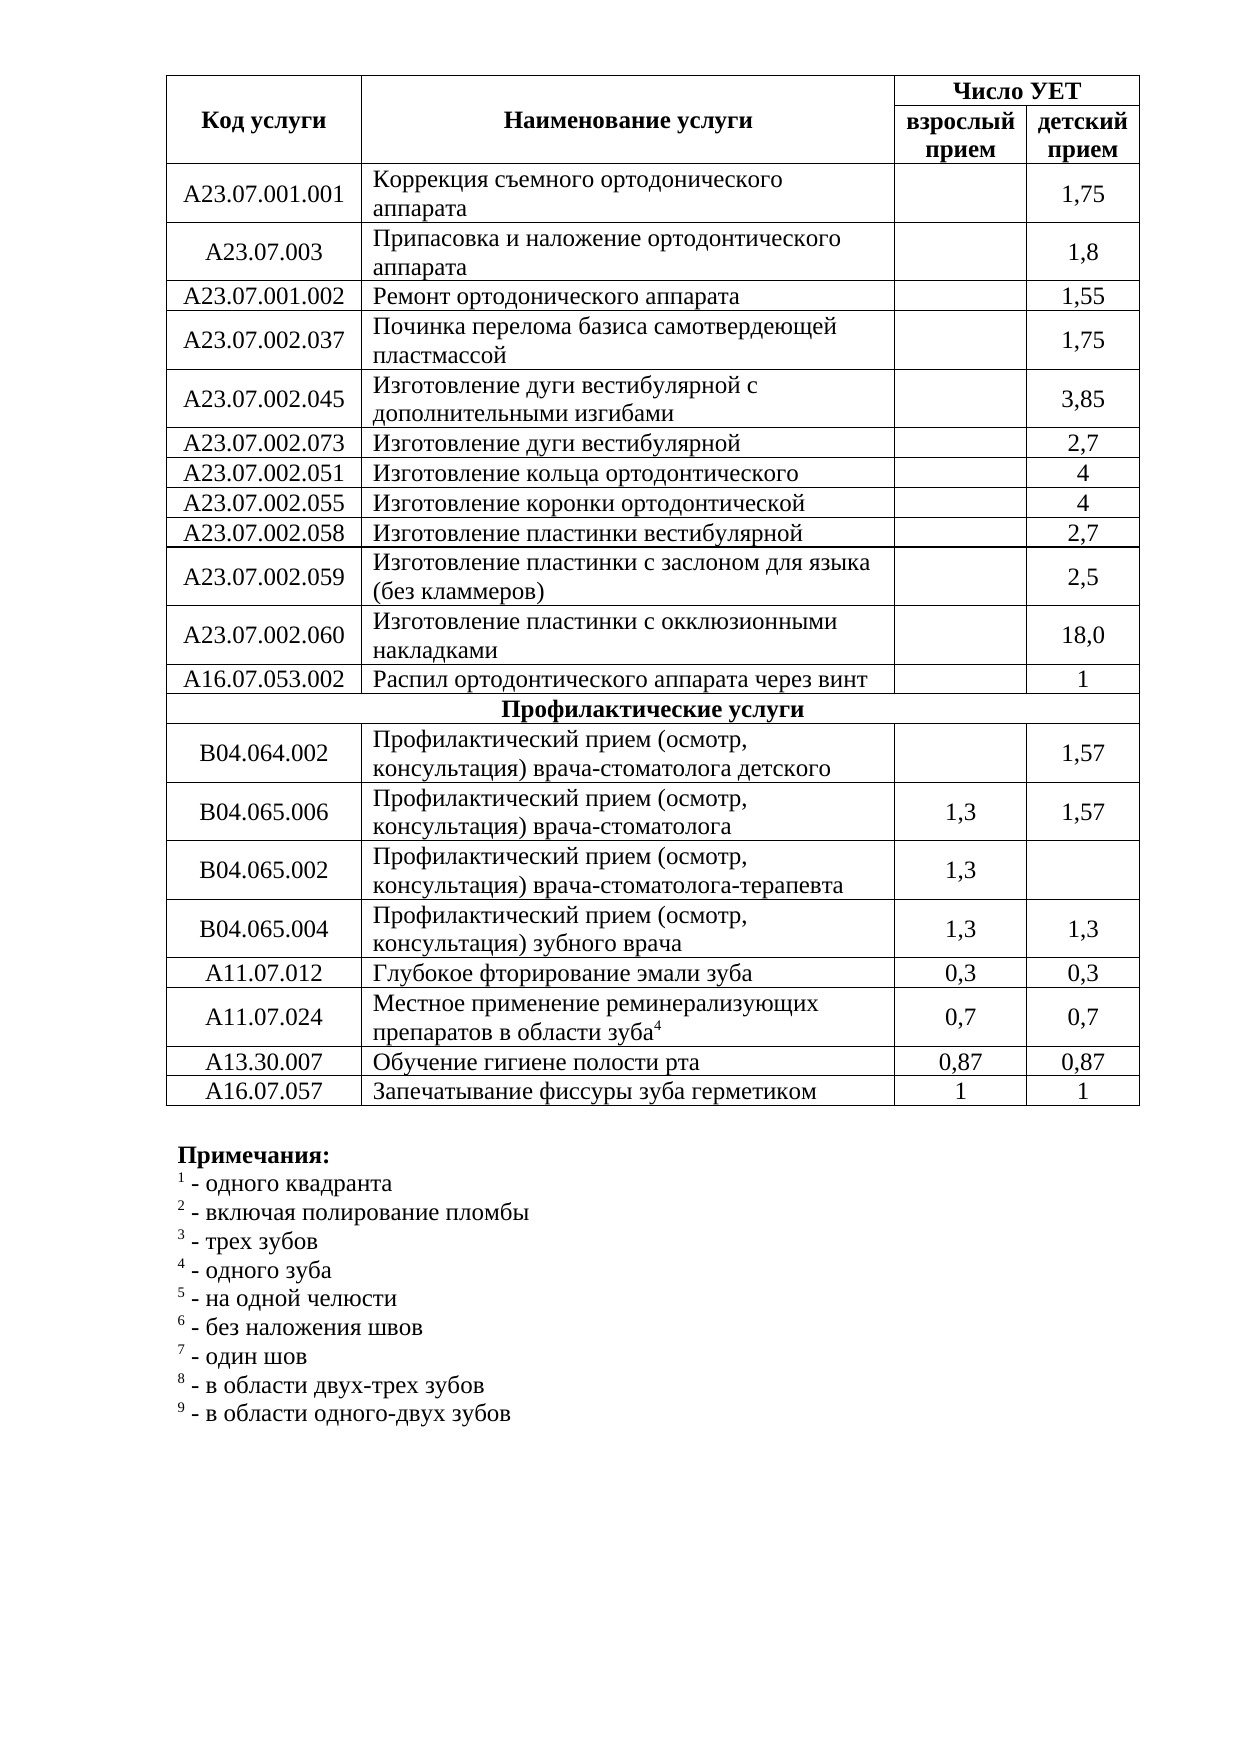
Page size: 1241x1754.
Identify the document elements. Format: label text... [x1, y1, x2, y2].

table_cell Припасовка и наложение ортодонтического аппарата [362, 223, 894, 280]
table_cell Глубокое фторирование эмали зуба [362, 958, 894, 987]
text 1 - одного квадранта [177, 1168, 1181, 1197]
table_cell [895, 606, 1026, 663]
table_cell [895, 370, 1026, 427]
table_cell [1027, 841, 1139, 899]
table_cell А16.07.053.002 [167, 665, 361, 693]
table_cell [895, 281, 1026, 310]
table_cell Профилактический прием (осмотр, консультация) зубного врача [362, 900, 894, 957]
table_cell взрослый прием [895, 106, 1026, 163]
table_cell A23.07.001.001 [167, 164, 361, 222]
table_cell A23.07.002.055 [167, 488, 361, 517]
table_cell Изготовление пластинки с окклюзионными накладками [362, 606, 894, 663]
table_cell A23.07.002.058 [167, 518, 361, 546]
table_cell 1,3 [895, 783, 1026, 840]
table_cell 0,7 [895, 988, 1026, 1046]
table_cell 0,87 [895, 1047, 1026, 1075]
table_cell Изготовление коронки ортодонтической [362, 488, 894, 517]
table_cell 1,55 [1027, 281, 1139, 310]
table_cell A23.07.001.002 [167, 281, 361, 310]
text 3 - трех зубов [177, 1226, 1181, 1255]
table_cell 1,3 [1027, 900, 1139, 957]
table_cell [895, 428, 1026, 457]
table_cell 4 [1027, 488, 1139, 517]
table_cell A23.07.003 [167, 223, 361, 280]
table_cell A13.30.007 [167, 1047, 361, 1075]
table_cell A23.07.002.073 [167, 428, 361, 457]
table_cell Профилактический прием (осмотр, консультация) врача-стоматолога-терапевта [362, 841, 894, 899]
table_cell Ремонт ортодонического аппарата [362, 281, 894, 310]
table_cell 2,7 [1027, 518, 1139, 546]
table_header Код услуги [167, 76, 361, 163]
table_cell [895, 164, 1026, 222]
table_cell 18,0 [1027, 606, 1139, 663]
table_cell 1,3 [895, 841, 1026, 899]
table_cell A23.07.002.059 [167, 548, 361, 605]
text 9 - в области одного-двух зубов [177, 1398, 1181, 1427]
text 4 - одного зуба [177, 1255, 1181, 1283]
table_cell А16.07.057 [167, 1076, 361, 1105]
table_cell Местное применение реминерализующих препаратов в области зуба4 [362, 988, 894, 1046]
table_cell Изготовление пластинки вестибулярной [362, 518, 894, 546]
table_header Наименование услуги [362, 76, 894, 163]
table_cell 1,75 [1027, 164, 1139, 222]
table_header Число УЕТ [895, 76, 1139, 105]
table_cell Изготовление дуги вестибулярной [362, 428, 894, 457]
text 8 - в области двух-трех зубов [177, 1370, 1181, 1398]
table_cell Распил ортодонтического аппарата через винт [362, 665, 894, 693]
table_cell 1,57 [1027, 724, 1139, 782]
table_cell 1,3 [895, 900, 1026, 957]
table_cell Починка перелома базиса самотвердеющей пластмассой [362, 311, 894, 369]
table_cell 1 [1027, 665, 1139, 693]
table_cell 2,7 [1027, 428, 1139, 457]
table_cell [895, 311, 1026, 369]
table_cell 1,75 [1027, 311, 1139, 369]
table_cell Запечатывание фиссуры зуба герметиком [362, 1076, 894, 1105]
text Примечания: [177, 1140, 1181, 1168]
table_cell B04.065.004 [167, 900, 361, 957]
table_cell Изготовление кольца ортодонтического [362, 458, 894, 487]
table_cell 0,3 [895, 958, 1026, 987]
text 5 - на одной челюсти [177, 1283, 1181, 1312]
table_cell 0,87 [1027, 1047, 1139, 1075]
table_cell [895, 223, 1026, 280]
table_cell Обучение гигиене полости рта [362, 1047, 894, 1075]
table_cell 0,3 [1027, 958, 1139, 987]
table_cell 4 [1027, 458, 1139, 487]
table_cell Коррекция съемного ортодонического аппарата [362, 164, 894, 222]
table_cell B04.065.002 [167, 841, 361, 899]
table_cell 0,7 [1027, 988, 1139, 1046]
table_cell 1 [1027, 1076, 1139, 1105]
table_cell Изготовление пластинки с заслоном для языка (без кламмеров) [362, 548, 894, 605]
table_cell Профилактические услуги [167, 694, 1139, 723]
table_cell 1,8 [1027, 223, 1139, 280]
table_cell A23.07.002.037 [167, 311, 361, 369]
table_cell A11.07.012 [167, 958, 361, 987]
table_cell [895, 518, 1026, 546]
table_cell 1 [895, 1076, 1026, 1105]
text 6 - без наложения швов [177, 1312, 1181, 1341]
table_cell Профилактический прием (осмотр, консультация) врача-стоматолога детского [362, 724, 894, 782]
table_cell Профилактический прием (осмотр, консультация) врача-стоматолога [362, 783, 894, 840]
table_cell A11.07.024 [167, 988, 361, 1046]
table_cell B04.064.002 [167, 724, 361, 782]
table_cell A23.07.002.060 [167, 606, 361, 663]
table_cell [895, 548, 1026, 605]
table_cell 3,85 [1027, 370, 1139, 427]
table_cell Изготовление дуги вестибулярной с дополнительными изгибами [362, 370, 894, 427]
table_cell [895, 724, 1026, 782]
table_cell B04.065.006 [167, 783, 361, 840]
table_cell [895, 665, 1026, 693]
table_cell A23.07.002.045 [167, 370, 361, 427]
text 7 - один шов [177, 1341, 1181, 1370]
table_cell [895, 458, 1026, 487]
table_cell A23.07.002.051 [167, 458, 361, 487]
text 2 - включая полирование пломбы [177, 1197, 1181, 1226]
table_cell 1,57 [1027, 783, 1139, 840]
table_cell [895, 488, 1026, 517]
table_cell 2,5 [1027, 548, 1139, 605]
table_cell детский прием [1027, 106, 1139, 163]
